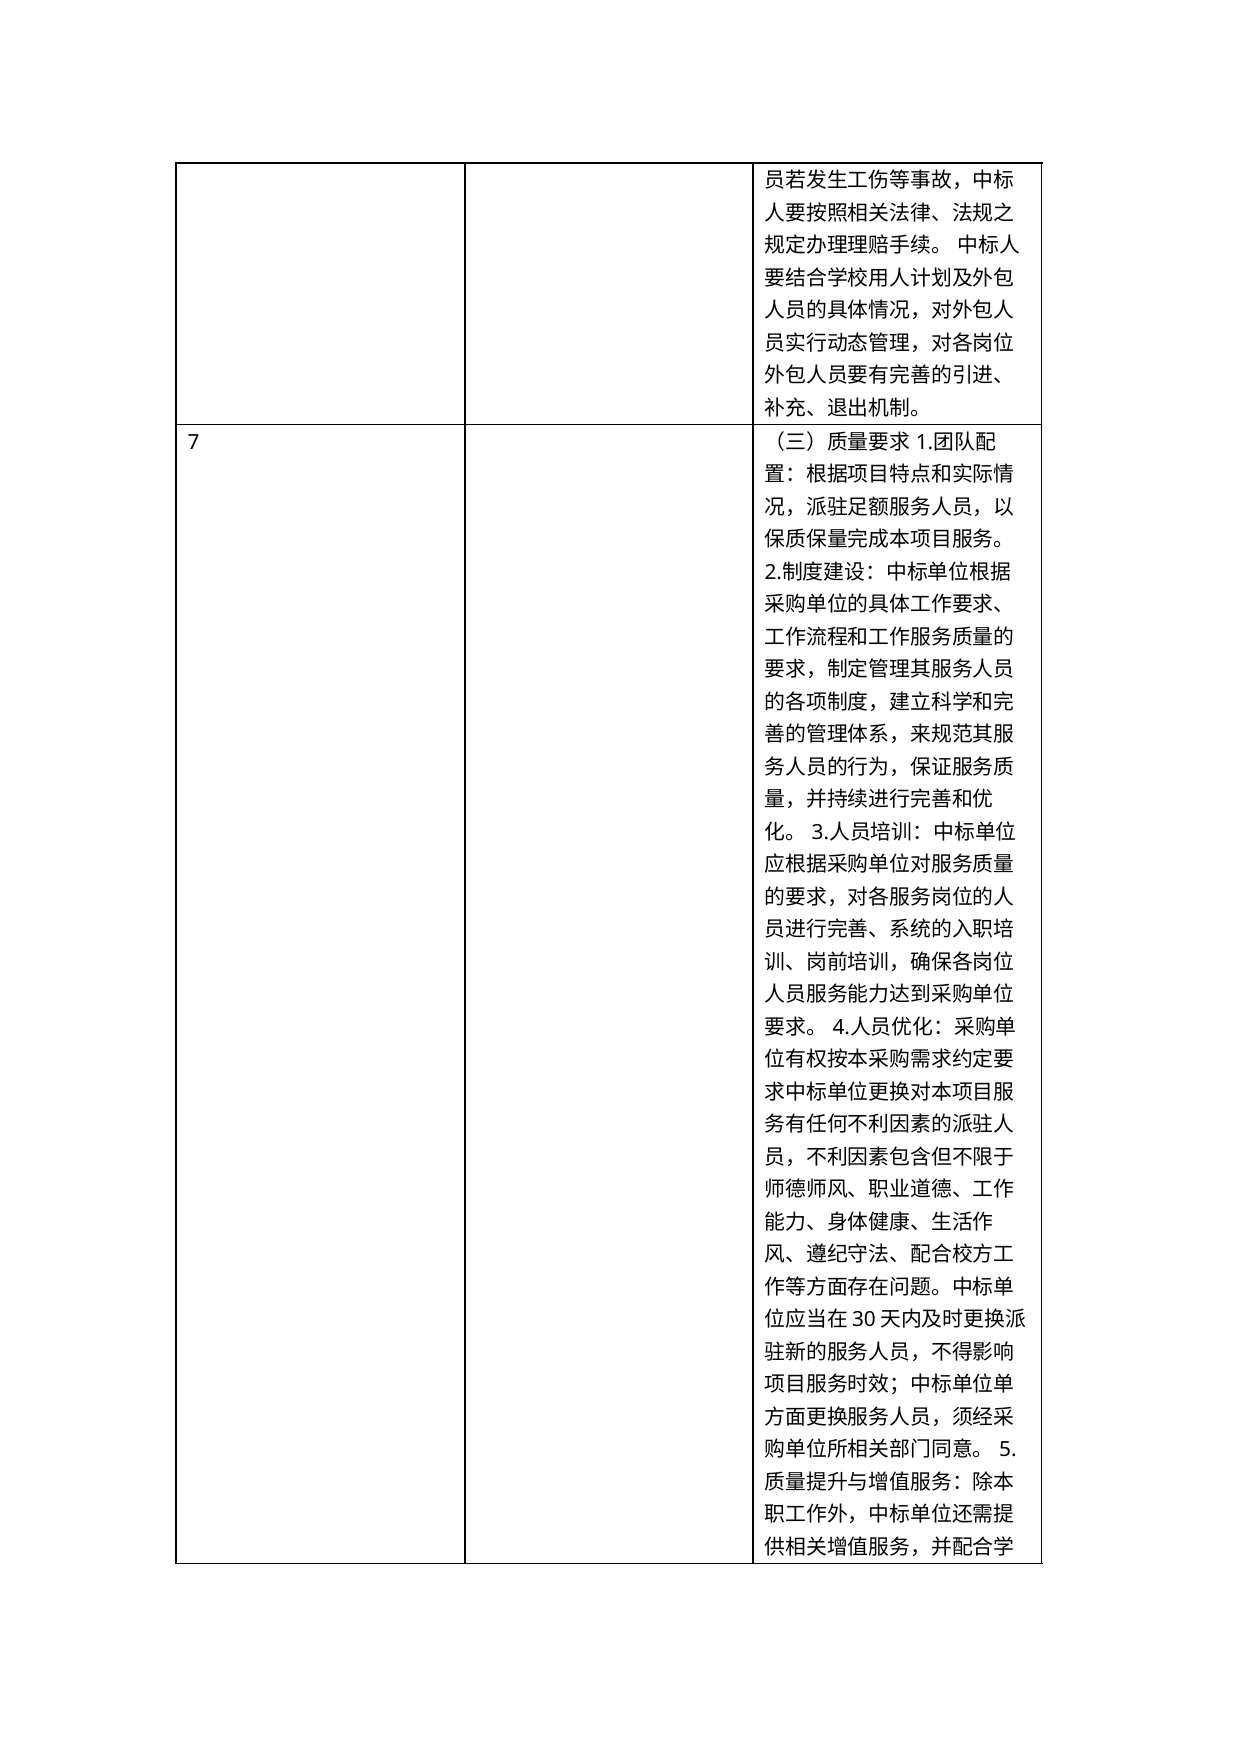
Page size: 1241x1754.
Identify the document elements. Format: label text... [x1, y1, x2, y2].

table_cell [754, 425, 1041, 1563]
table_cell [466, 164, 752, 423]
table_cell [754, 164, 1041, 423]
table_cell 7 [177, 425, 464, 1563]
table_cell [466, 425, 752, 1563]
table_cell 6 [177, 164, 464, 423]
